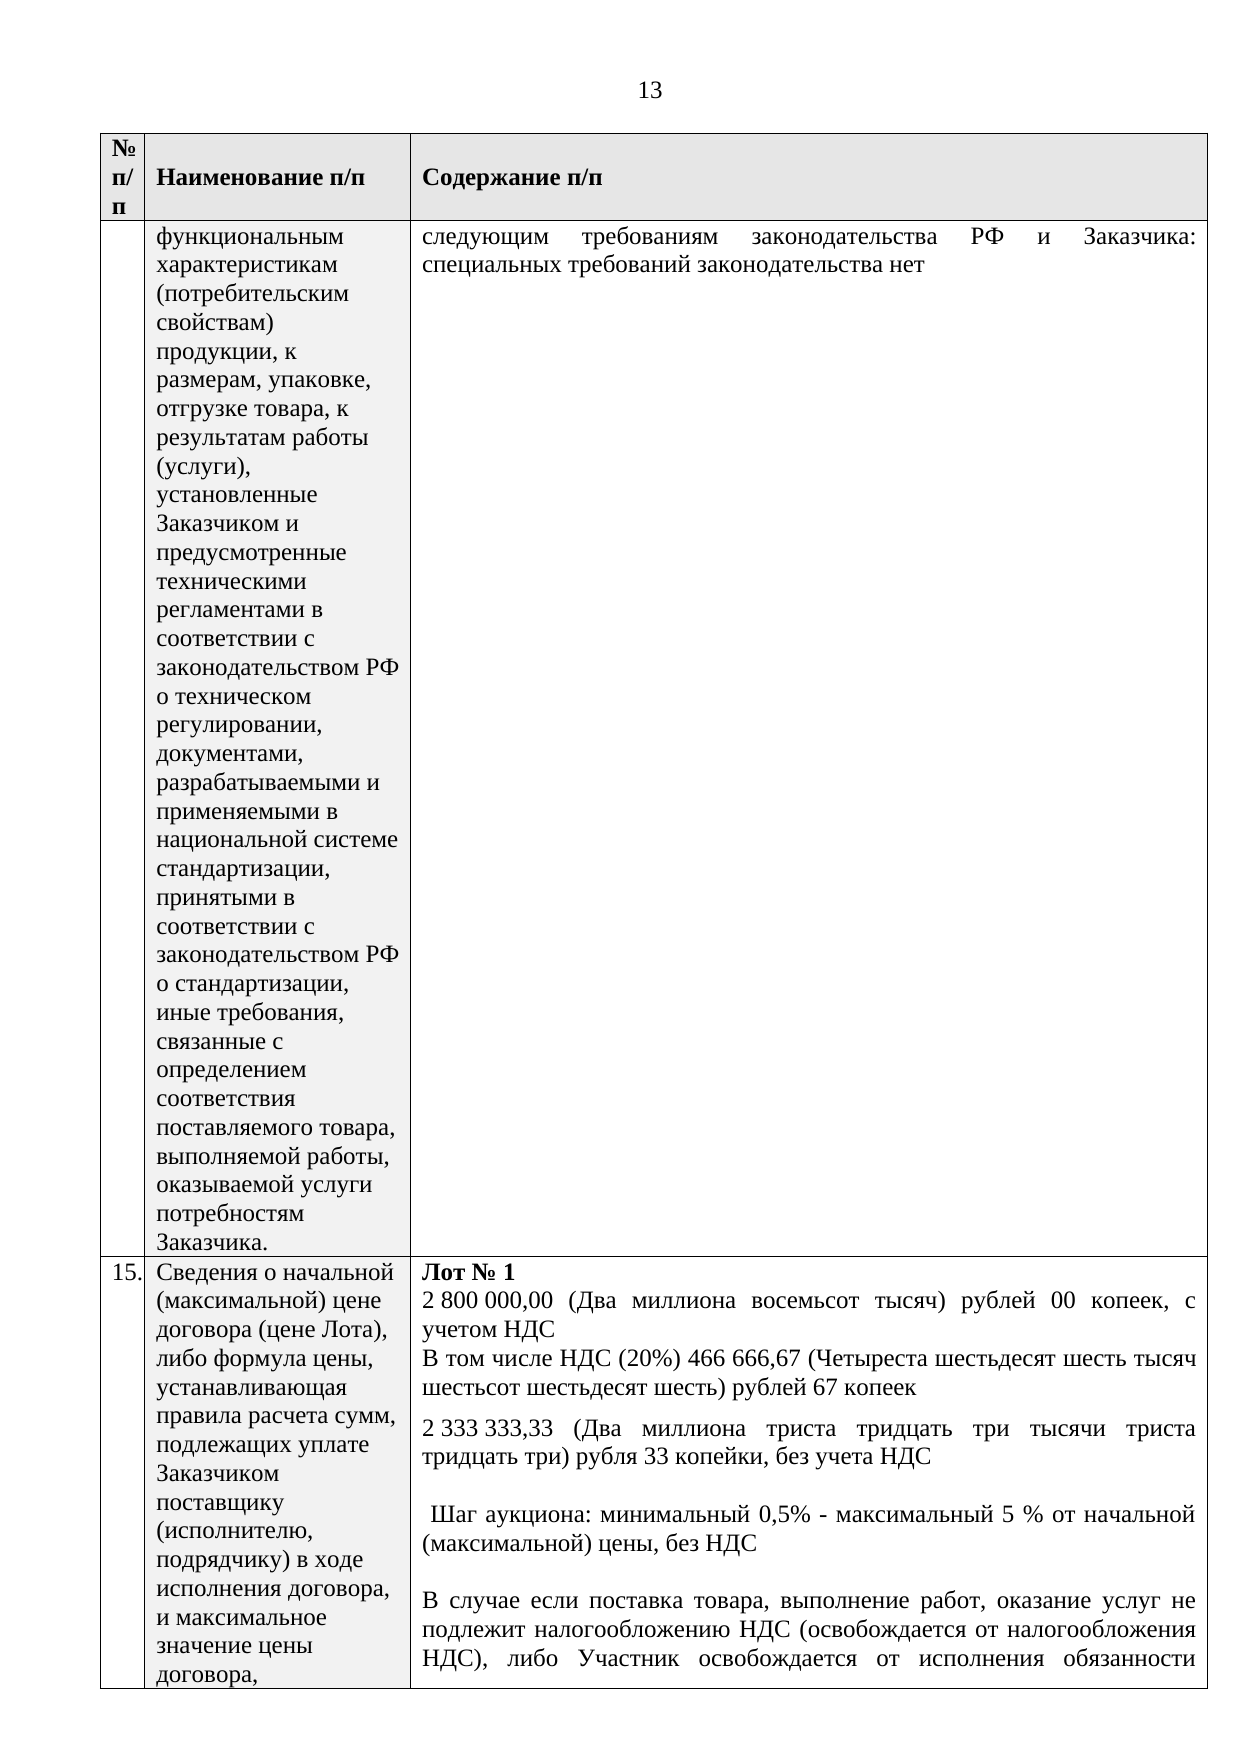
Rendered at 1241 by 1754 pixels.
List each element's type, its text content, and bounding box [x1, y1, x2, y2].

table_cell [101, 221, 144, 1256]
table_header Содержание п/п [411, 134, 1207, 220]
table_cell [101, 1257, 144, 1688]
table_header Наименование п/п [145, 134, 410, 220]
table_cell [145, 1257, 410, 1688]
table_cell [411, 221, 1207, 1256]
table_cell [411, 1257, 1207, 1688]
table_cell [145, 221, 410, 1256]
table_header № п/п [101, 134, 144, 220]
